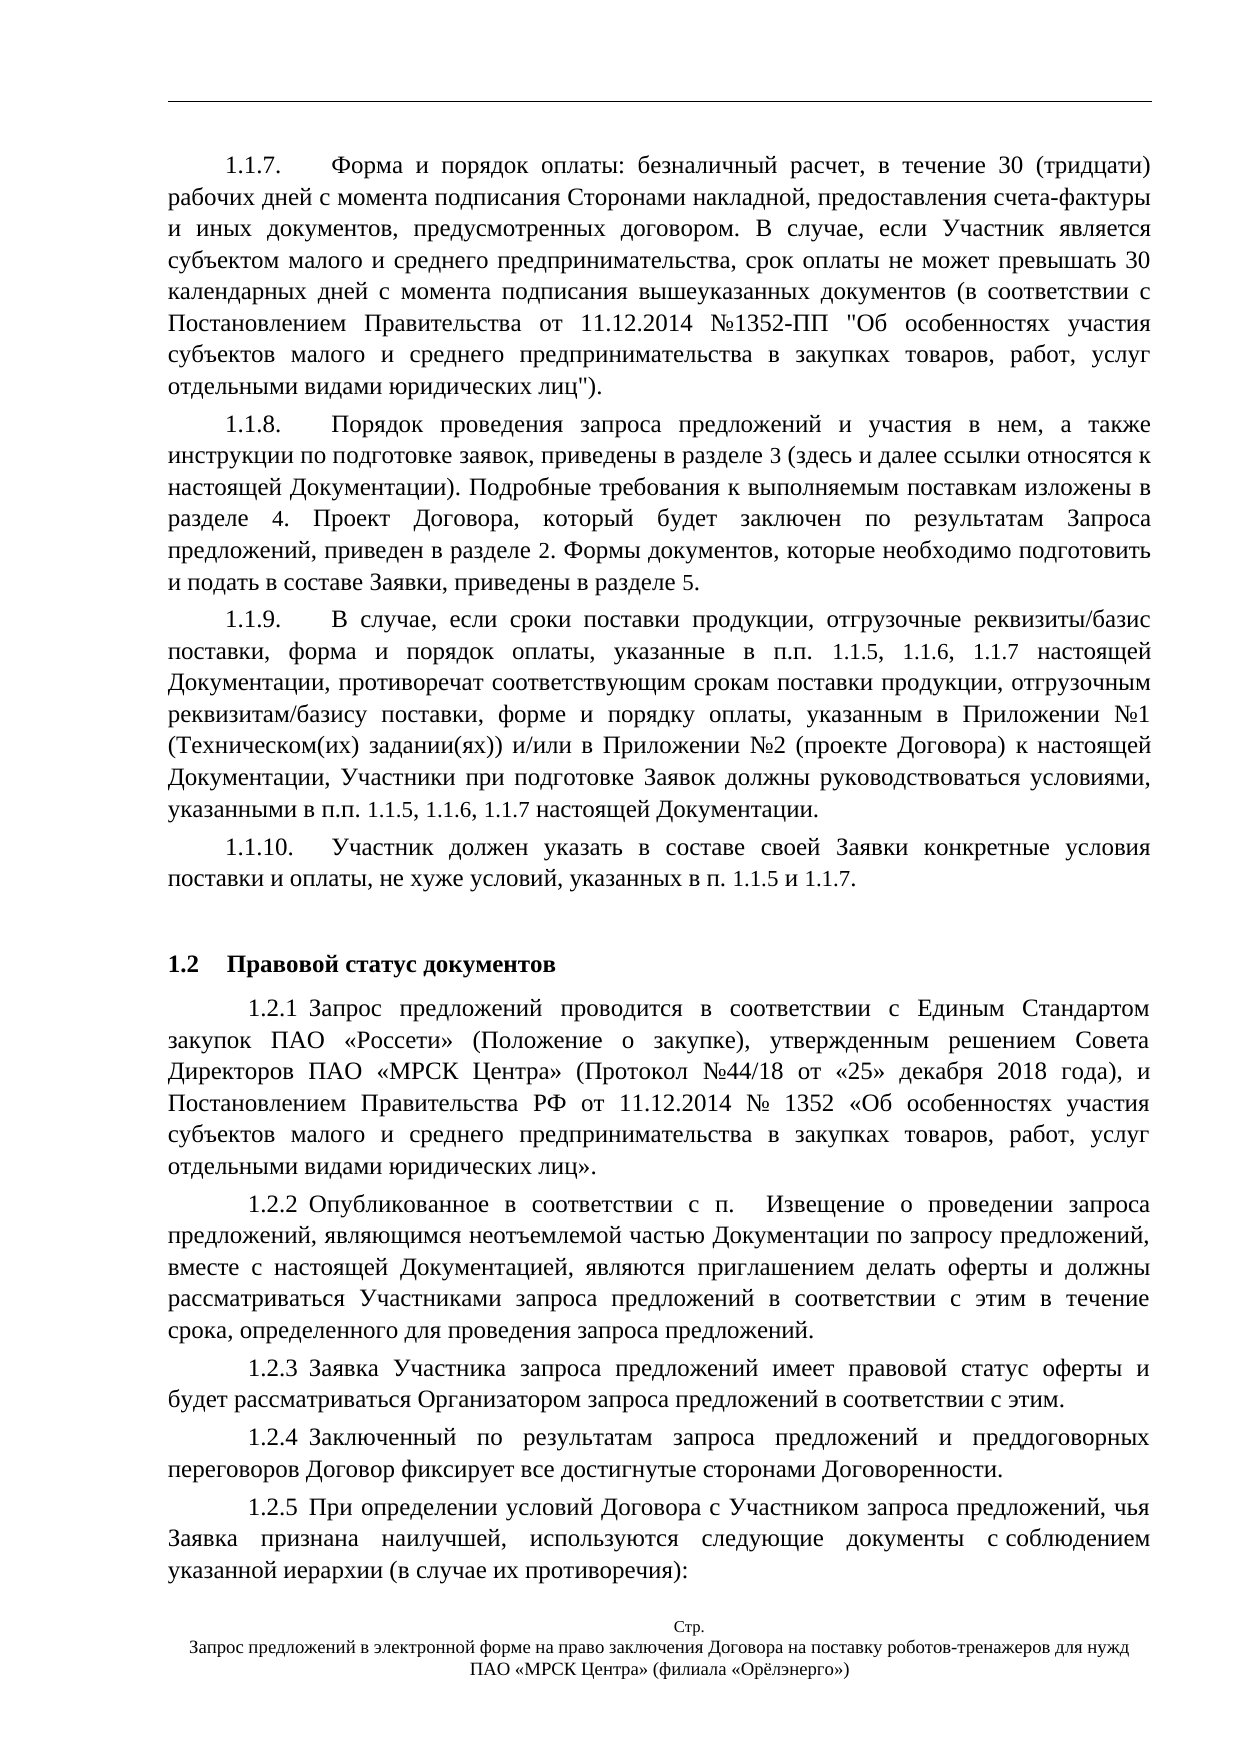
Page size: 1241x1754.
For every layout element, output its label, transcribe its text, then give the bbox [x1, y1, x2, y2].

list В случае, если сроки поставки продукции, отгрузочные реквизиты/базис поставки, форма и порядок оплаты, указанные в п.п. 1.1.5, 1.1.6, 1.1.7 настоящей Документации, противоречат соответствующим срокам поставки продукции, отгрузочным реквизитам/базису поставки, форме и порядку оплаты, указанным в Приложении №1 (Техническом(их) задании(ях)) и/или в Приложении №2 (проекте Договора) к настоящей Документации, Участники при подготовке Заявок должны руководствоваться условиями, указанными в п.п. 1.1.5, 1.1.6, 1.1.7 настоящей Документации. [168, 604, 1152, 822]
subtitle Правовой статус документов [168, 949, 1152, 978]
list Запрос предложений проводится в соответствии с Единым Стандартом закупок ПАО «Россети» (Положение о закупке), утвержденным решением Совета Директоров ПАО «МРСК Центра» (Протокол №44/18 от «25» декабря 2018 года), и Постановлением Правительства РФ от 11.12.2014 № 1352 «Об особенностях участия субъектов малого и среднего предпринимательства в закупках товаров, работ, услуг отдельными видами юридических лиц». [168, 993, 1150, 1180]
list Участник должен указать в составе своей Заявки конкретные условия поставки и оплаты, не хуже условий, указанных в п. 1.1.5 и 1.1.7. [168, 832, 1152, 892]
list Опубликованное в соответствии с п. 3.2 Извещение о проведении запроса предложений, являющимся неотъемлемой частью Документации по запросу предложений, вместе с настоящей Документацией, являются приглашением делать оферты и должны рассматриваться Участниками запроса предложений в соответствии с этим в течение срока, определенного для проведения запроса предложений. [168, 1189, 1150, 1344]
list При определении условий Договора с Участником запроса предложений, чья Заявка признана наилучшей, используются следующие документы с соблюдением указанной иерархии (в случае их противоречия): [168, 1492, 1150, 1583]
list Заключенный по результатам запроса предложений и преддоговорных переговоров Договор фиксирует все достигнутые сторонами Договоренности. [168, 1422, 1150, 1483]
list Заявка Участника запроса предложений имеет правовой статус оферты и будет рассматриваться Организатором запроса предложений в соответствии с этим. [168, 1353, 1150, 1413]
list Форма и порядок оплаты: безналичный расчет, в течение 30 (тридцати) рабочих дней с момента подписания Сторонами накладной, предоставления счета-фактуры и иных документов, предусмотренных договором. В случае, если Участник является субъектом малого и среднего предпринимательства, срок оплаты не может превышать 30 календарных дней с момента подписания вышеуказанных документов (в соответствии с Постановлением Правительства от 11.12.2014 №1352-ПП "Об особенностях участия субъектов малого и среднего предпринимательства в закупках товаров, работ, услуг отдельными видами юридических лиц"). [168, 150, 1152, 400]
list Порядок проведения запроса предложений и участия в нем, а также инструкции по подготовке заявок, приведены в разделе 3 (здесь и далее ссылки относятся к настоящей Документации). Подробные требования к выполняемым поставкам изложены в разделе 4. Проект Договора, который будет заключен по результатам Запроса предложений, приведен в разделе 2. Формы документов, которые необходимо подготовить и подать в составе Заявки, приведены в разделе 5. [168, 409, 1152, 595]
